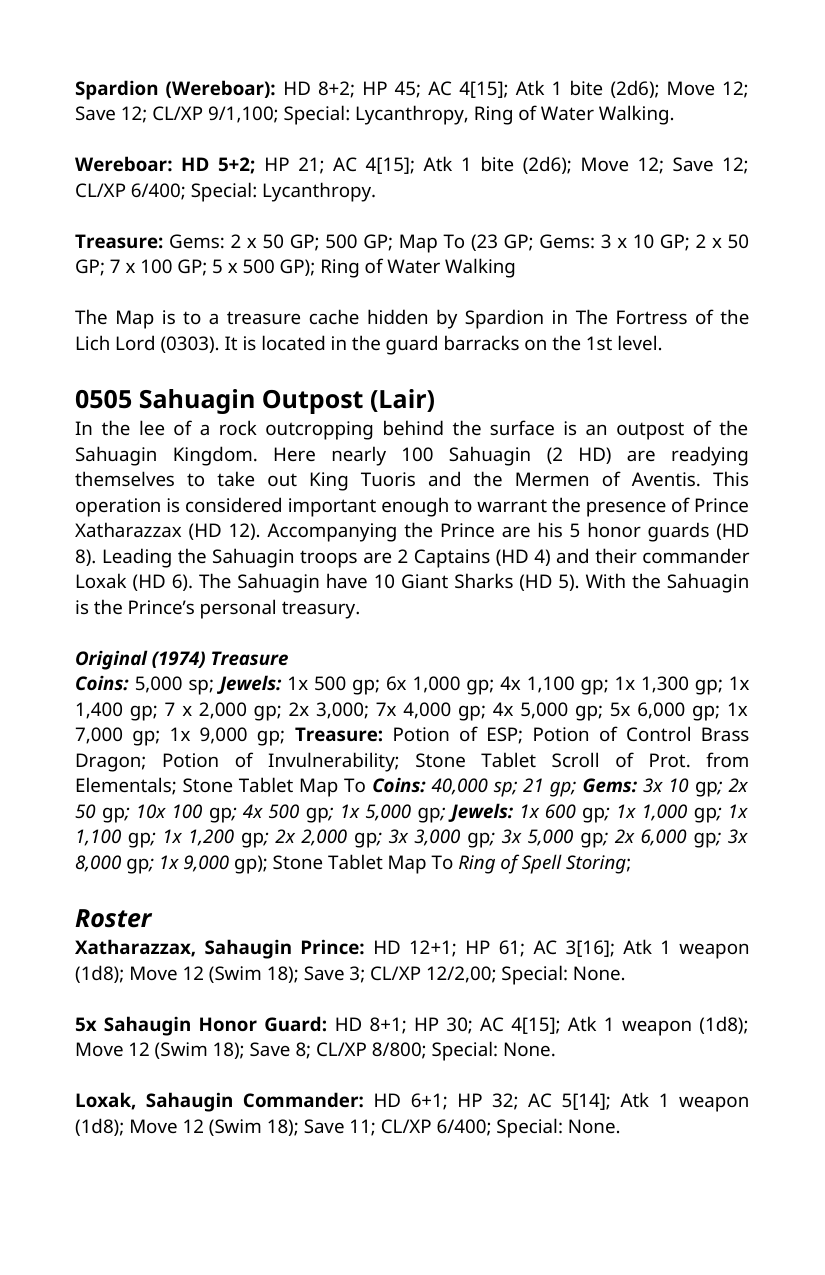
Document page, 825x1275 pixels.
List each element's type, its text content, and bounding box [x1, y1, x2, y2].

text The Map is to a treasure cache hidden by Spardion in The Fortress of the Lich Lord (0303). It is located in the guard barracks on the 1st level. [75, 305, 750, 356]
text Loxak, Sahaugin Commander: HD 6+1; HP 32; AC 5[14]; Atk 1 weapon (1d8); Move 12 (Swim 18); Save 11; CL/XP 6/400; Special: None. [75, 1087, 750, 1138]
subtitle 0505 Sahuagin Outpost (Lair) [75, 381, 750, 415]
text Original (1974) Treasure [75, 645, 750, 671]
text In the lee of a rock outcropping behind the surface is an outpost of the Sahuagin Kingdom. Here nearly 100 Sahuagin (2 HD) are readying themselves to take out King Tuoris and the Mermen of Aventis. This operation is considered important enough to warrant the presence of Prince Xatharazzax (HD 12). Accompanying the Prince are his 5 honor guards (HD 8). Leading the Sahuagin troops are 2 Captains (HD 4) and their commander Loxak (HD 6). The Sahuagin have 10 Giant Sharks (HD 5). With the Sahuagin is the Prince’s personal treasury. [75, 415, 750, 619]
text Treasure: Gems: 2 x 50 GP; 500 GP; Map To (23 GP; Gems: 3 x 10 GP; 2 x 50 GP; 7 x 100 GP; 5 x 500 GP); Ring of Water Walking [75, 228, 750, 279]
text Xatharazzax, Sahaugin Prince: HD 12+1; HP 61; AC 3[16]; Atk 1 weapon (1d8); Move 12 (Swim 18); Save 3; CL/XP 12/2,00; Special: None. [75, 934, 750, 985]
subtitle Roster [75, 900, 750, 934]
text Wereboar: HD 5+2; HP 21; AC 4[15]; Atk 1 bite (2d6); Move 12; Save 12; CL/XP 6/400; Special: Lycanthropy. [75, 152, 750, 203]
text 5x Sahaugin Honor Guard: HD 8+1; HP 30; AC 4[15]; Atk 1 weapon (1d8); Move 12 (Swim 18); Save 8; CL/XP 8/800; Special: None. [75, 1011, 750, 1062]
text Coins: 5,000 sp; Jewels: 1x 500 gp; 6x 1,000 gp; 4x 1,100 gp; 1x 1,300 gp; 1x 1,400 gp; 7 x 2,000 gp; 2x 3,000; 7x 4,000 gp; 4x 5,000 gp; 5x 6,000 gp; 1x 7,000 gp; 1x 9,000 gp; Treasure: Potion of ESP; Potion of Control Brass Dragon; Potion of Invulnerability; Stone Tablet Scroll of Prot. from Elementals; Stone Tablet Map To Coins: 40,000 sp; 21 gp; Gems: 3x 10 gp; 2x 50 gp; 10x 100 gp; 4x 500 gp; 1x 5,000 gp; Jewels: 1x 600 gp; 1x 1,000 gp; 1x 1,100 gp; 1x 1,200 gp; 2x 2,000 gp; 3x 3,000 gp; 3x 5,000 gp; 2x 6,000 gp; 3x 8,000 gp; 1x 9,000 gp); Stone Tablet Map To Ring of Spell Storing; [75, 671, 750, 875]
text Spardion (Wereboar): HD 8+2; HP 45; AC 4[15]; Atk 1 bite (2d6); Move 12; Save 12; CL/XP 9/1,100; Special: Lycanthropy, Ring of Water Walking. [75, 75, 750, 126]
